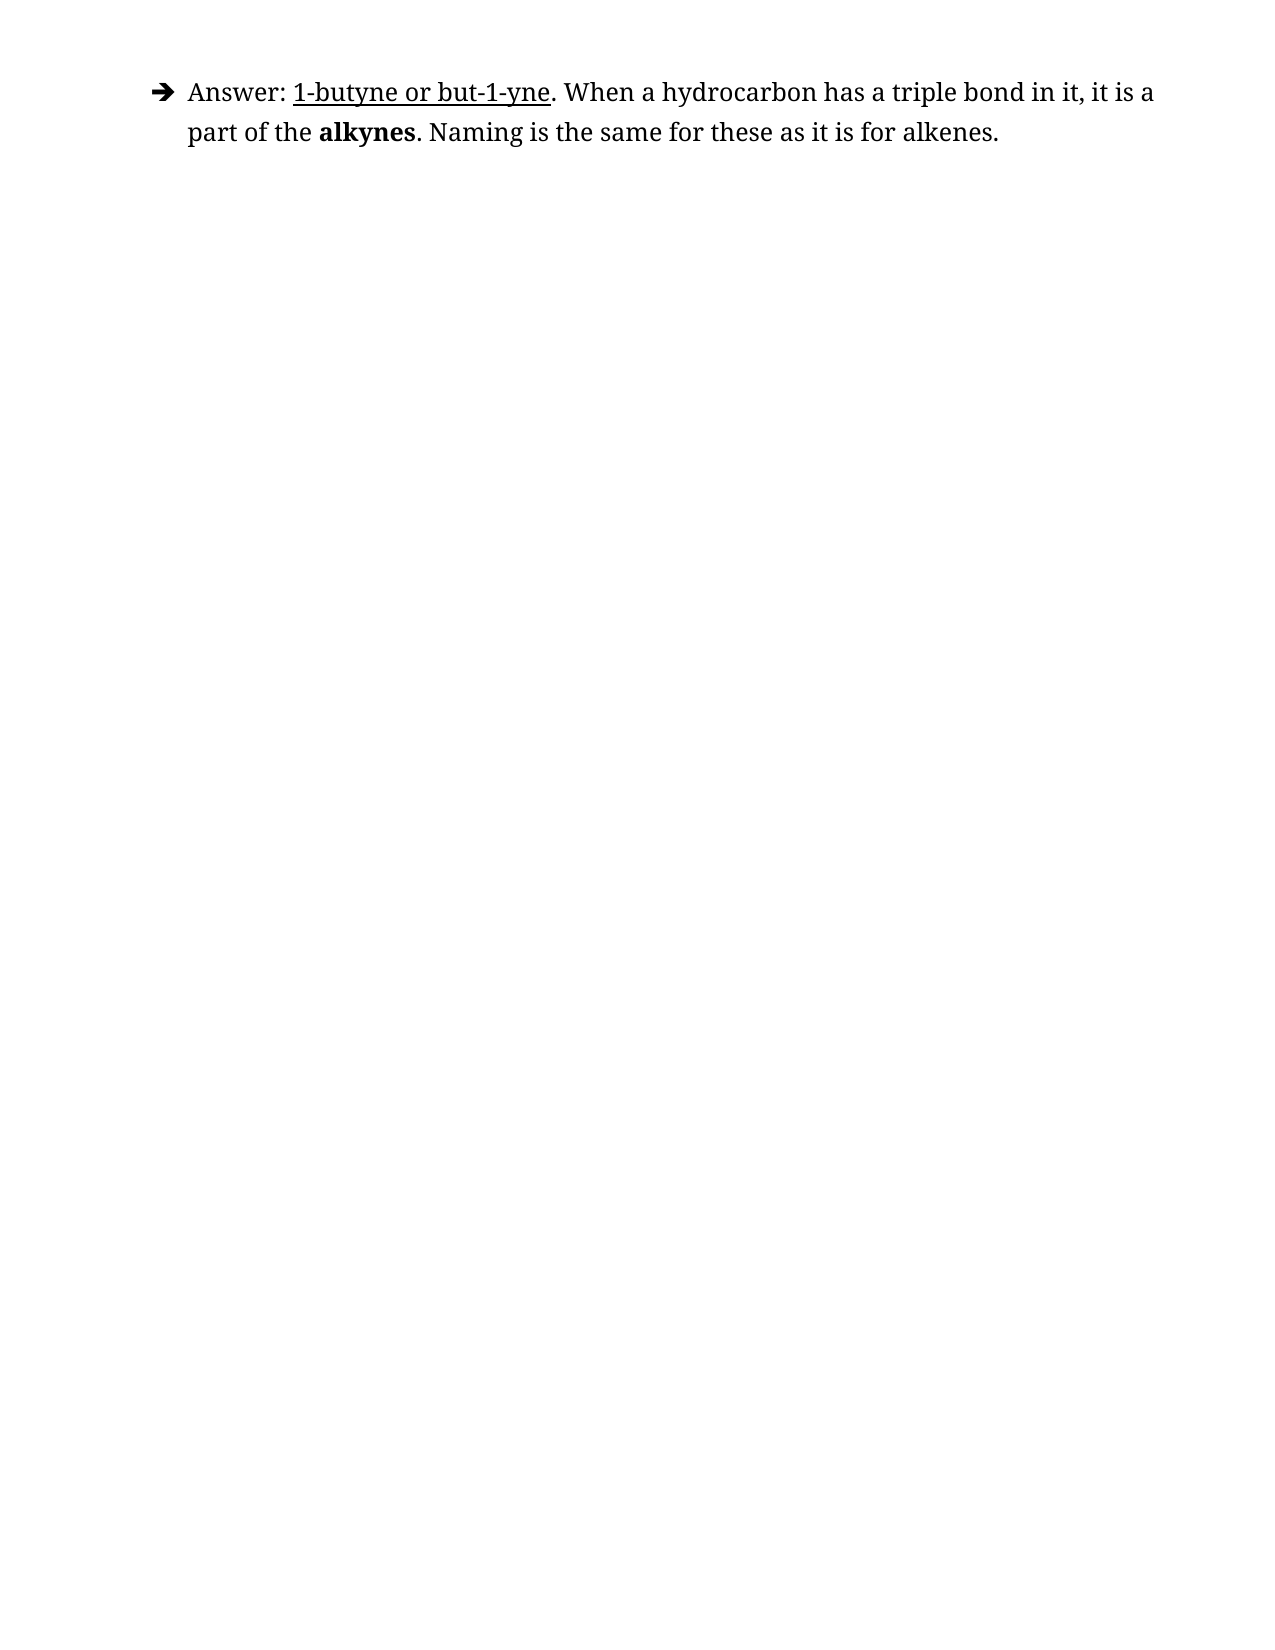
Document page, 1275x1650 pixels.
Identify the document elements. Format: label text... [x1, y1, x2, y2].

list Answer: 1-butyne or but-1-yne. When a hydrocarbon has a triple bond in it, it is a part of the alkynes. Naming is the same for these as it is for alkenes. [150, 75, 1200, 148]
